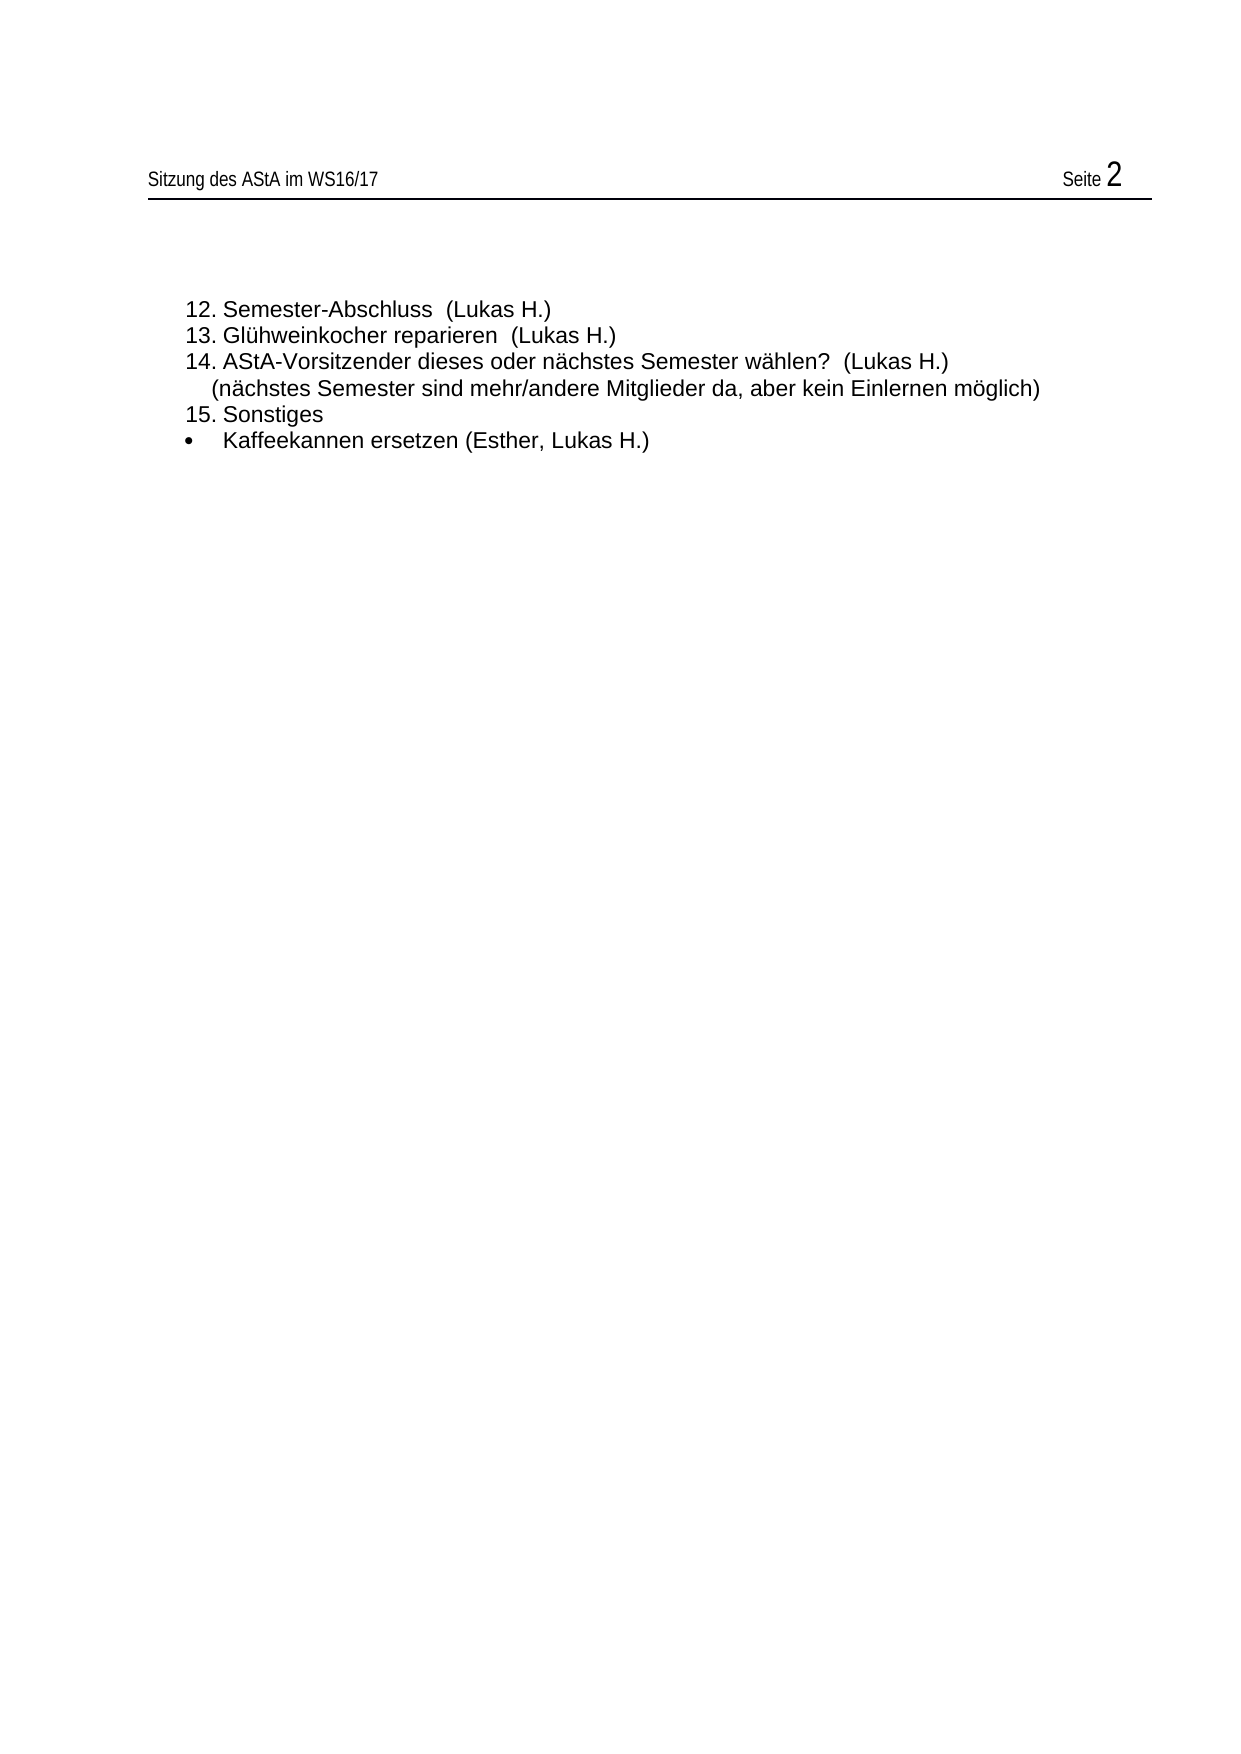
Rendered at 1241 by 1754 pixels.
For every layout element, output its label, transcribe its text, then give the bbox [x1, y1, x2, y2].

list AStA-Vorsitzender dieses oder nächstes Semester wählen? (Lukas H.) [185, 348, 1122, 374]
text (nächstes Semester sind mehr/andere Mitglieder da, aber kein Einlernen möglich) [148, 374, 1122, 401]
list Semester-Abschluss (Lukas H.) [185, 296, 1122, 322]
list Sonstiges [185, 401, 1122, 427]
list Glühweinkocher reparieren (Lukas H.) [185, 322, 1122, 348]
list Kaffeekannen ersetzen (Esther, Lukas H.) [185, 427, 1122, 454]
